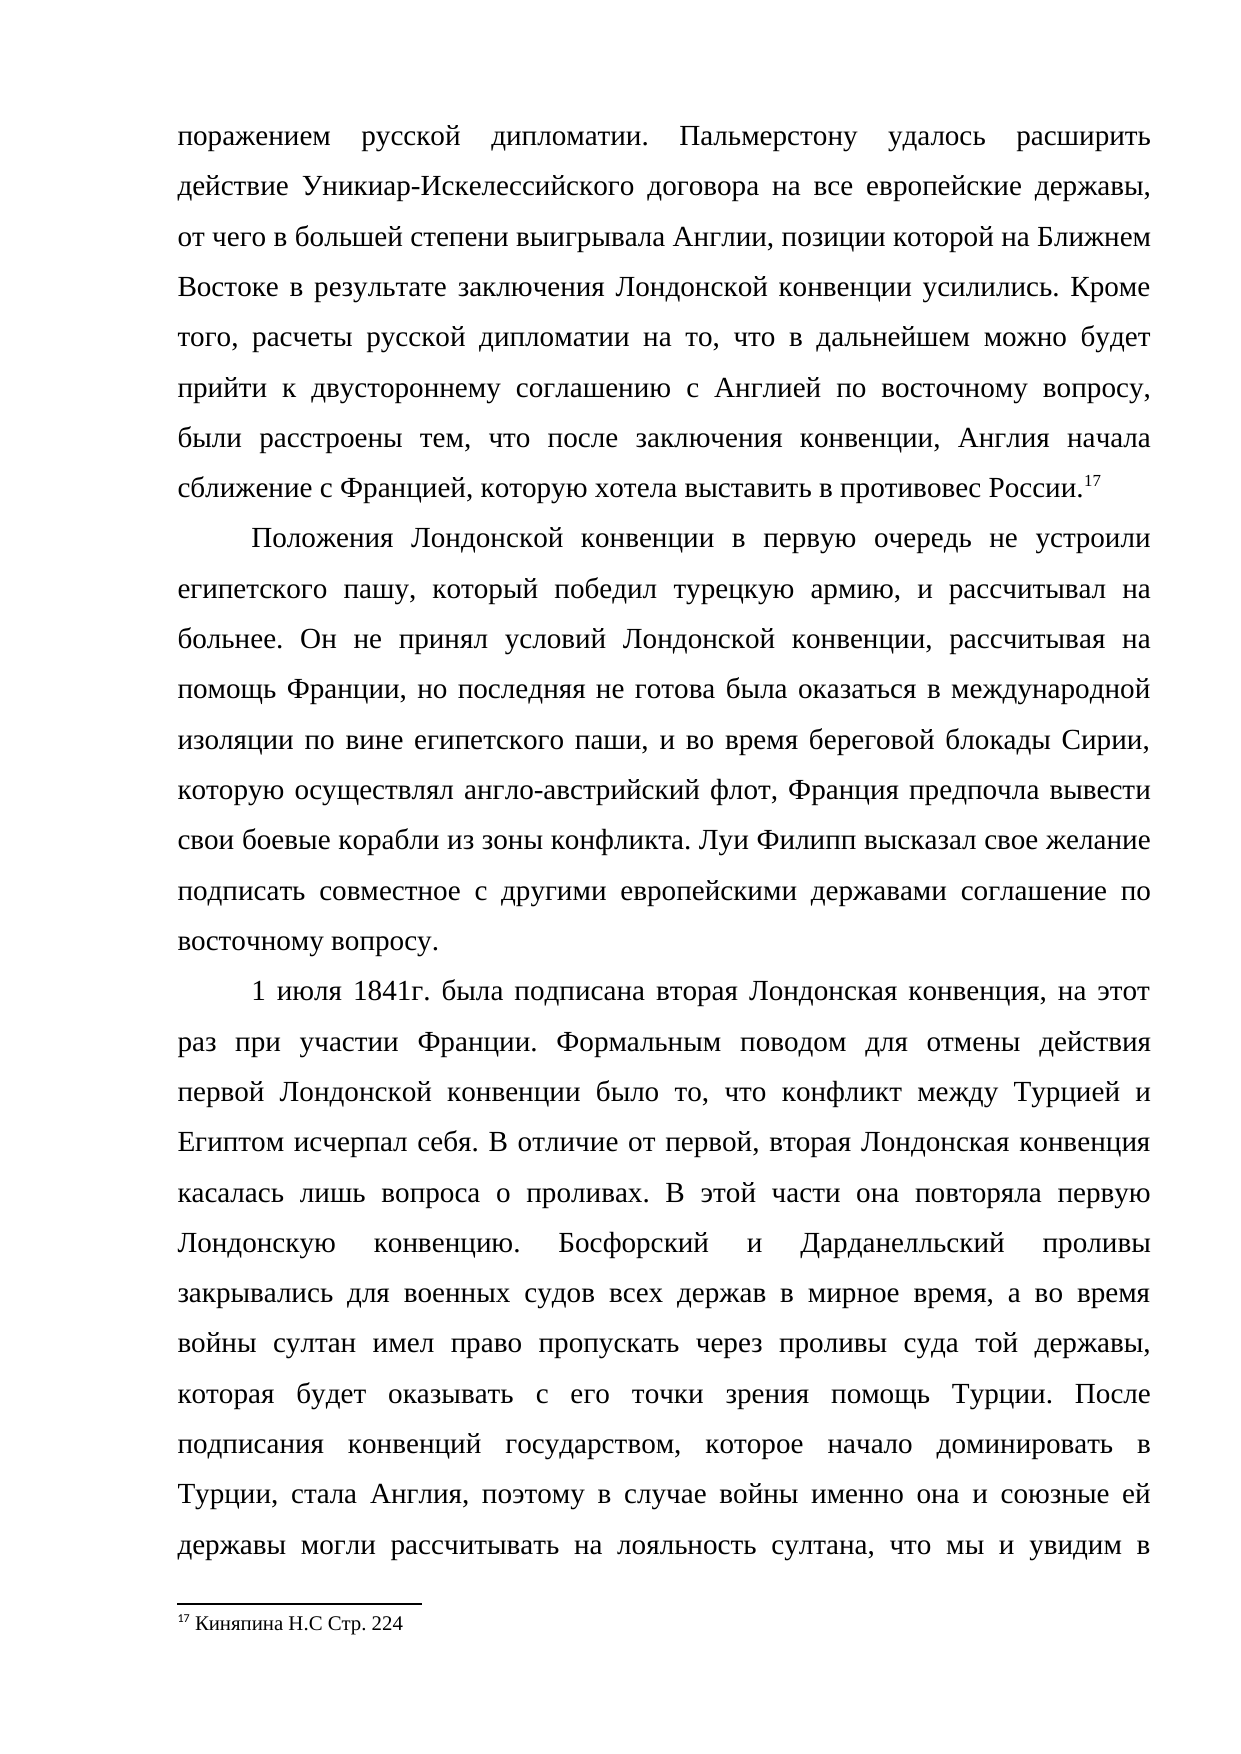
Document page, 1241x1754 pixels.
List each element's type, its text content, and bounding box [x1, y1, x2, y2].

text Положения Лондонской конвенции в первую очередь не устроили египетского пашу, который победил турецкую армию, и рассчитывал на больнее. Он не принял условий Лондонской конвенции, рассчитывая на помощь Франции, но последняя не готова была оказаться в международной изоляции по вине египетского паши, и во время береговой блокады Сирии, которую осуществлял англо-австрийский флот, Франция предпочла вывести свои боевые корабли из зоны конфликта. Луи Филипп высказал свое желание подписать совместное с другими европейскими державами соглашение по восточному вопросу. [177, 521, 1152, 957]
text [177, 118, 1152, 504]
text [177, 973, 1152, 1560]
